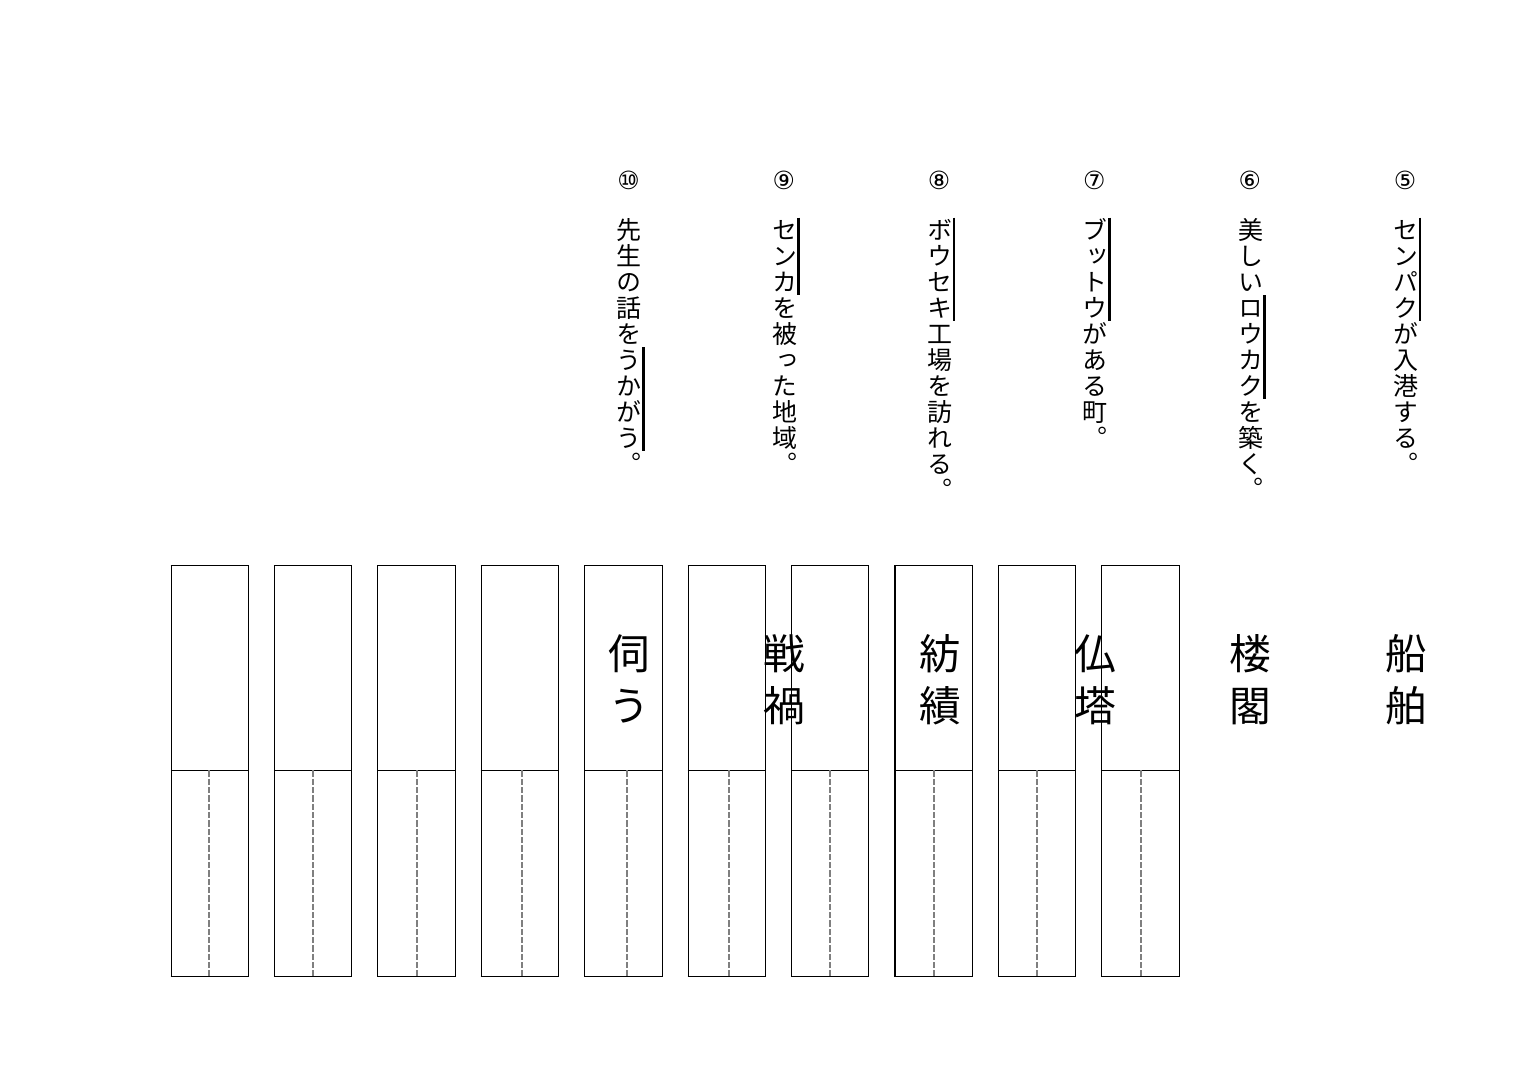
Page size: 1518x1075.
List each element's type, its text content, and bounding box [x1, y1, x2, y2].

text ⑧ボウセキ工場を訪れる。 紡績 [888, 166, 992, 969]
text ⑥美しいロウカクを築く。 楼閣 [1199, 166, 1302, 969]
text ⑩先生の話をうかがう。 伺う [578, 166, 681, 969]
text ⑦ブットウがある町。 仏塔 [1043, 166, 1147, 969]
text ⑨センカを被った地域。 戦禍 [733, 166, 836, 969]
text ⑤センパクが入港する。 船舶 [1354, 166, 1458, 969]
